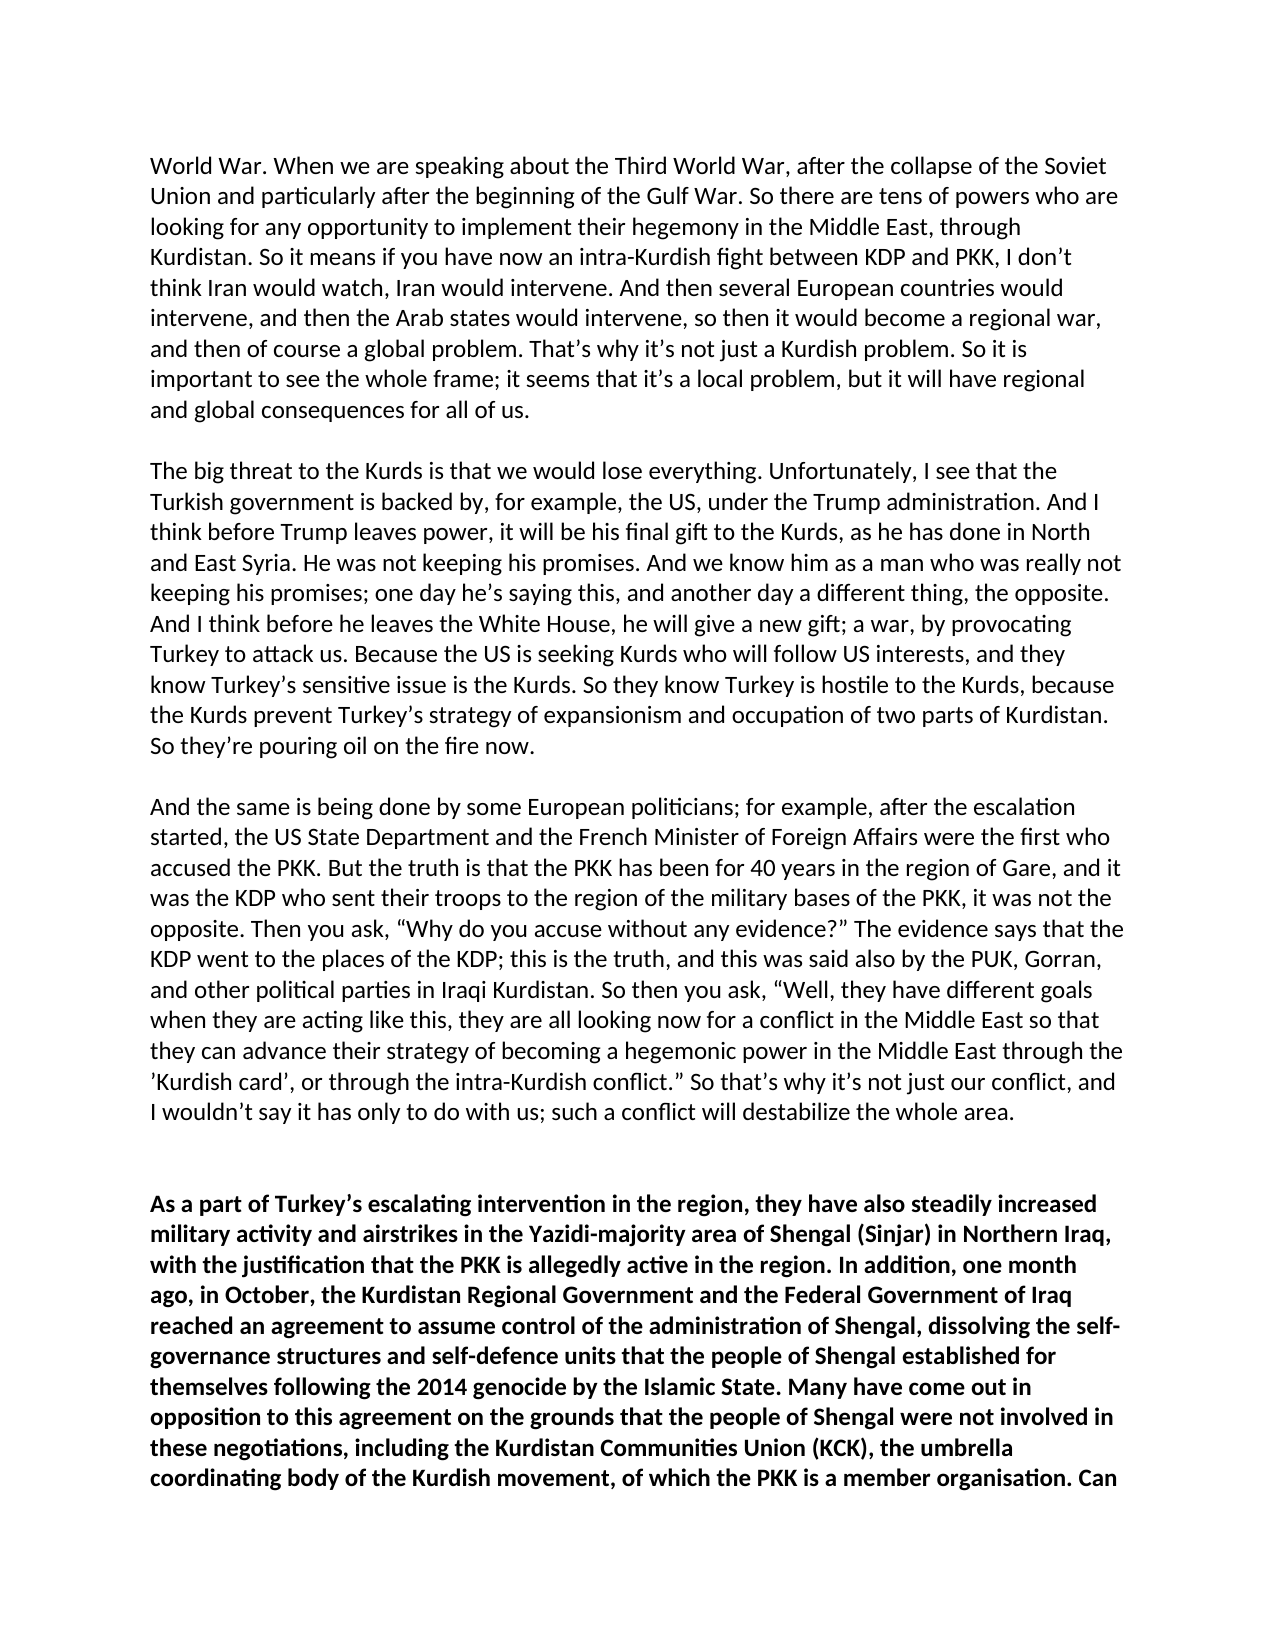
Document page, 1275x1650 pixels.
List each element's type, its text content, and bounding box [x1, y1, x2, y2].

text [150, 1188, 1125, 1493]
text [150, 150, 1125, 425]
text The big threat to the Kurds is that we would lose everything. Unfortunately, I see that the Turkish government is backed by, for example, the US, under the Trump administration. And I think before Trump leaves power, it will be his final gift to the Kurds, as he has done in North and East Syria. He was not keeping his promises. And we know him as a man who was really not keeping his promises; one day he’s saying this, and another day a different thing, the opposite. And I think before he leaves the White House, he will give a new gift; a war, by provocating Turkey to attack us. Because the US is seeking Kurds who will follow US interests, and they know Turkey’s sensitive issue is the Kurds. So they know Turkey is hostile to the Kurds, because the Kurds prevent Turkey’s strategy of expansionism and occupation of two parts of Kurdistan. So they’re pouring oil on the fire now. [150, 455, 1125, 760]
text And the same is being done by some European politicians; for example, after the escalation started, the US State Department and the French Minister of Foreign Affairs were the first who accused the PKK. But the truth is that the PKK has been for 40 years in the region of Gare, and it was the KDP who sent their troops to the region of the military bases of the PKK, it was not the opposite. Then you ask, “Why do you accuse without any evidence?” The evidence says that the KDP went to the places of the KDP; this is the truth, and this was said also by the PUK, Gorran, and other political parties in Iraqi Kurdistan. So then you ask, “Well, they have different goals when they are acting like this, they are all looking now for a conflict in the Middle East so that they can advance their strategy of becoming a hegemonic power in the Middle East through the ’Kurdish card’, or through the intra-Kurdish conflict.” So that’s why it’s not just our conflict, and I wouldn’t say it has only to do with us; such a conflict will destabilize the whole area. [150, 791, 1125, 1127]
